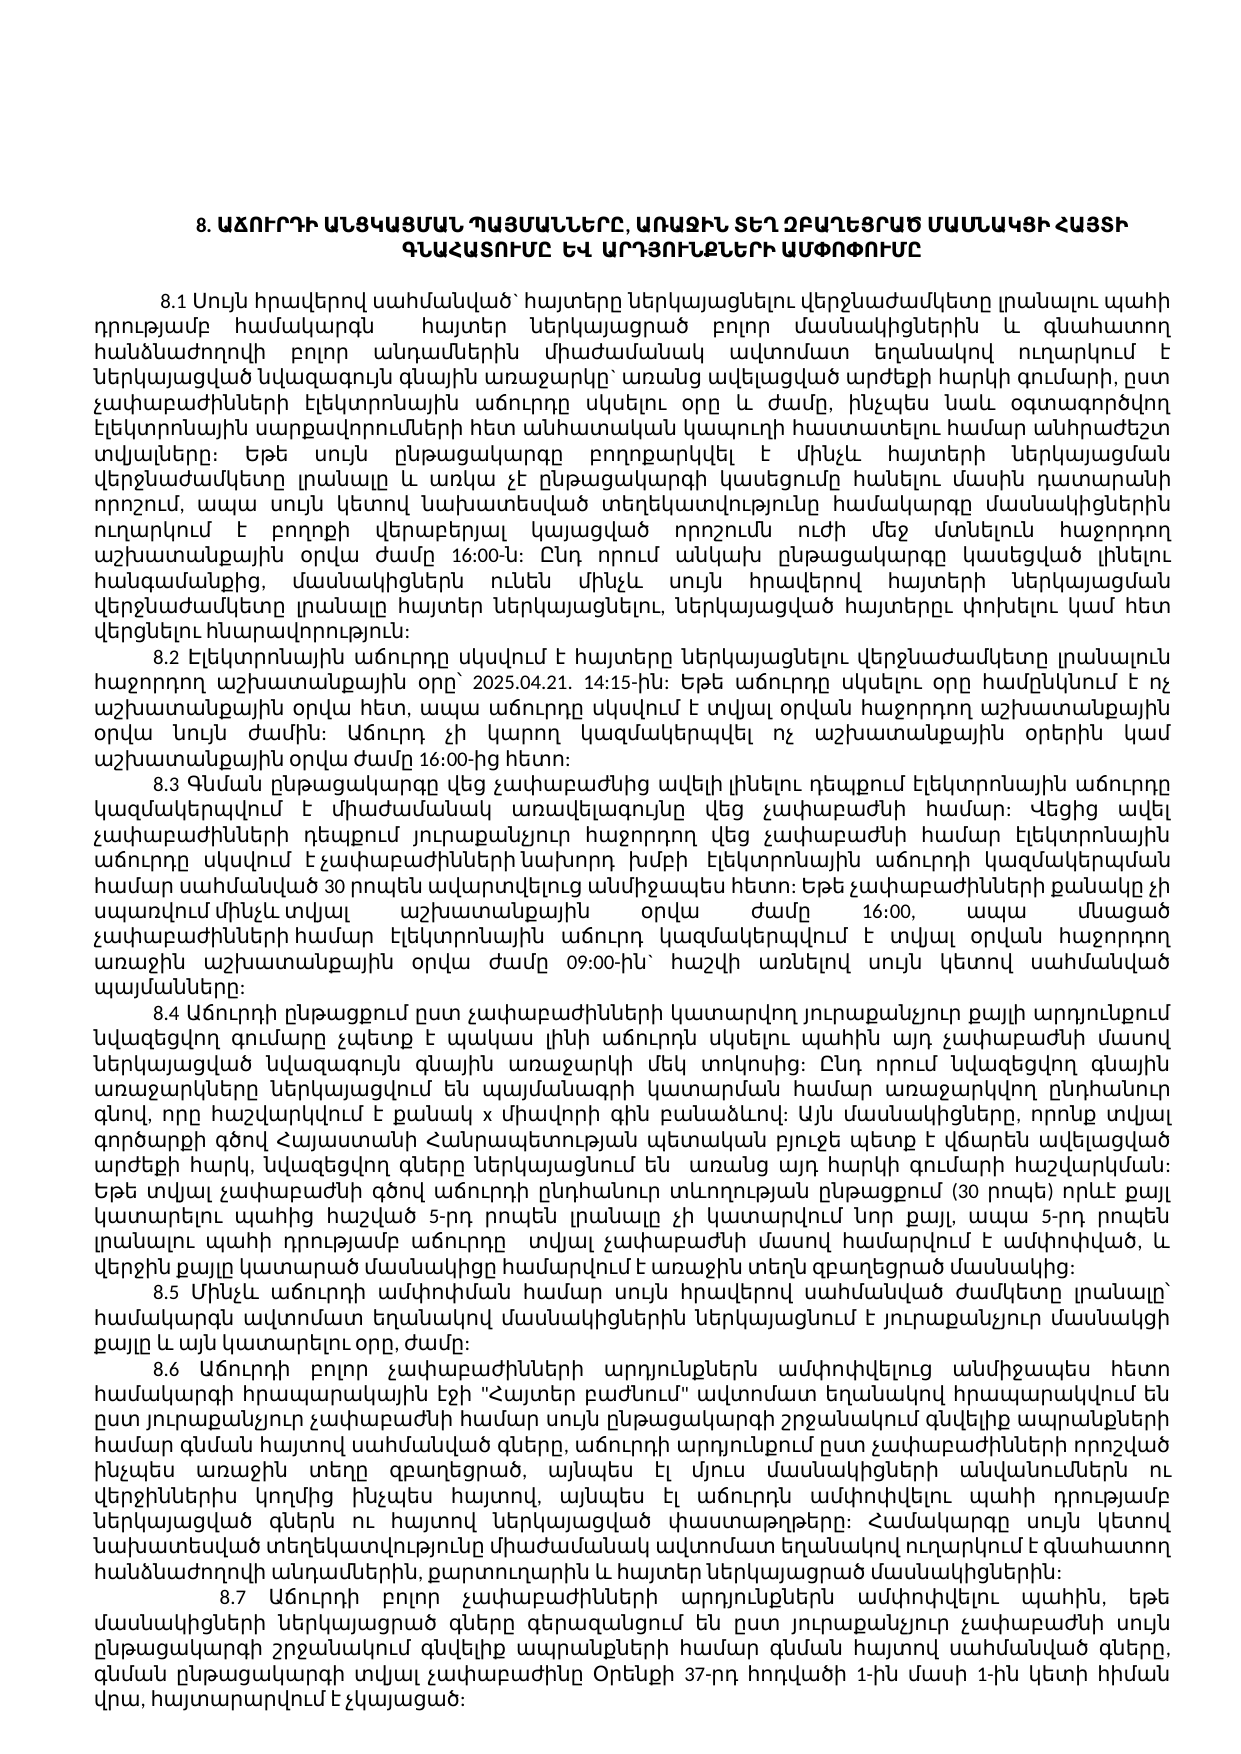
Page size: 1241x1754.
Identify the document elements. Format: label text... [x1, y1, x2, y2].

text 8.4 Աճուրդի ընթացքում ըստ չափաբաժինների կատարվող յուրաքանչյուր քայլի արդյունքում նվազեցվող գումարը չպետք է պակաս լինի աճուրդն սկսելու պահին այդ չափաբաժնի մասով ներկայացված նվազագույն գնային առաջարկի մեկ տոկոսից: Ընդ որում նվազեցվող գնային առաջարկները ներկայացվում են պայմանագրի կատարման համար առաջարկվող ընդհանուր գնով, որը հաշվարկվում է քանակ x միավորի գին բանաձևով: Այն մասնակիցները, որոնք տվյալ գործարքի գծով Հայաստանի Հանրապետության պետական բյուջե պետք է վճարեն ավելացված արժեքի հարկ, նվազեցվող գները ներկայացնում են առանց այդ հարկի գումարի հաշվարկման: Եթե տվյալ չափաբաժնի գծով աճուրդի ընդհանուր տևողության ընթացքում (30 րոպե) որևէ քայլ կատարելու պահից հաշված 5-րդ րոպեն լրանալը չի կատարվում նոր քայլ, ապա 5-րդ րոպեն լրանալու պահի դրությամբ աճուրդը տվյալ չափաբաժնի մասով համարվում է ամփոփված, և վերջին քայլը կատարած մասնակիցը համարվում է առաջին տեղն զբաղեցրած մասնակից: [94, 1000, 1171, 1279]
text 8.3 Գնման ընթացակարգը վեց չափաբաժնից ավելի լինելու դեպքում էլեկտրոնային աճուրդը կազմակերպվում է միաժամանակ առավելագույնը վեց չափաբաժնի համար: Վեցից ավել չափաբաժինների դեպքում յուրաքանչյուր հաջորդող վեց չափաբաժնի համար էլեկտրոնային աճուրդը սկսվում է չափաբաժինների նախորդ խմբի էլեկտրոնային աճուրդի կազմակերպման համար սահմանված 30 րոպեն ավարտվելուց անմիջապես հետո: Եթե չափաբաժինների քանակը չի սպառվում մինչև տվյալ աշխատանքային օրվա ժամը 16։00, ապա մնացած չափաբաժինների համար էլեկտրոնային աճուրդ կազմակերպվում է տվյալ օրվան հաջորդող առաջին աշխատանքային օրվա ժամը 09:00-ին` հաշվի առնելով սույն կետով սահմանված պայմանները: [94, 771, 1171, 1000]
text ԳՆԱՀԱՏՈՒՄԸ ԵՎ ԱՐԴՅՈՒՆՔՆԵՐԻ ԱՄՓՈՓՈՒՄԸ [94, 237, 1171, 263]
text 8. ԱՃՈՒՐԴԻ ԱՆՑԿԱՑՄԱՆ ՊԱՅՄԱՆՆԵՐԸ, ԱՌԱՋԻՆ ՏԵՂ ԶԲԱՂԵՑՐԱԾ ՄԱՍՆԱԿՑԻ ՀԱՅՏԻ [94, 212, 1171, 237]
text 8.1 Սույն հրավերով սահմանված` հայտերը ներկայացնելու վերջնաժամկետը լրանալու պահի դրությամբ համակարգն հայտեր ներկայացրած բոլոր մասնակիցներին և գնահատող հանձնաժողովի բոլոր անդամներին միաժամանակ ավտոմատ եղանակով ուղարկում է ներկայացված նվազագույն գնային առաջարկը` առանց ավելացված արժեքի հարկի գումարի, ըստ չափաբաժինների էլեկտրոնային աճուրդը սկսելու օրը և ժամը, ինչպես նաև օգտագործվող էլեկտրոնային սարքավորումների հետ անհատական կապուղի հաստատելու համար անհրաժեշտ տվյալները։ Եթե սույն ընթացակարգը բողոքարկվել է մինչև հայտերի ներկայացման վերջնաժամկետը լրանալը և առկա չէ ընթացակարգի կասեցումը հանելու մասին դատարանի որոշում, ապա սույն կետով նախատեսված տեղեկատվությունը համակարգը մասնակիցներին ուղարկում է բողոքի վերաբերյալ կայացված որոշումն ուժի մեջ մտնելուն հաջորդող աշխատանքային օրվա ժամը 16:00-ն: Ընդ որում անկախ ընթացակարգը կասեցված լինելու հանգամանքից, մասնակիցներն ունեն մինչև սույն հրավերով հայտերի ներկայացման վերջնաժամկետը լրանալը հայտեր ներկայացնելու, ներկայացված հայտերըւ փոխելու կամ հետ վերցնելու հնարավորություն: [94, 288, 1171, 644]
text 8.6 Աճուրդի բոլոր չափաբաժինների արդյունքներն ամփոփվելուց անմիջապես հետո համակարգի հրապարակային էջի "Հայտեր բաժնում" ավտոմատ եղանակով հրապարակվում են ըստ յուրաքանչյուր չափաբաժնի համար սույն ընթացակարգի շրջանակում գնվելիք ապրանքների համար գնման հայտով սահմանված գները, աճուրդի արդյունքում ըստ չափաբաժինների որոշված ինչպես առաջին տեղը զբաղեցրած, այնպես էլ մյուս մասնակիցների անվանումներն ու վերջիններիս կողմից ինչպես հայտով, այնպես էլ աճուրդն ամփոփվելու պահի դրությամբ ներկայացված գներն ու հայտով ներկայացված փաստաթղթերը: Համակարգը սույն կետով նախատեսված տեղեկատվությունը միաժամանակ ավտոմատ եղանակով ուղարկում է գնահատող հանձնաժողովի անդամներին, քարտուղարին և հայտեր ներկայացրած մասնակիցներին: [94, 1356, 1171, 1584]
text 8.2 Էլեկտրոնային աճուրդը սկսվում է հայտերը ներկայացնելու վերջնաժամկետը լրանալուն հաջորդող աշխատանքային օրը՝ 2025.04.21. 14:15 -ին: Եթե աճուրդը սկսելու օրը համընկնում է ոչ աշխատանքային օրվա հետ, ապա աճուրդը սկսվում է տվյալ օրվան հաջորդող աշխատանքային օրվա նույն ժամին: Աճուրդ չի կարող կազմակերպվել ոչ աշխատանքային օրերին կամ աշխատանքային օրվա ժամը 16։00-ից հետո: [94, 644, 1171, 771]
text 8.7 Աճուրդի բոլոր չափաբաժինների արդյունքներն ամփոփվելու պահին, եթե մասնակիցների ներկայացրած գները գերազանցում են ըստ յուրաքանչյուր չափաբաժնի սույն ընթացակարգի շրջանակում գնվելիք ապրանքների համար գնման հայտով սահմանված գները, գնման ընթացակարգի տվյալ չափաբաժինը Օրենքի 37-րդ հոդվածի 1-ին մասի 1-ին կետի հիման վրա, հայտարարվում է չկայացած: [94, 1584, 1171, 1712]
text 8.5 Մինչև աճուրդի ամփոփման համար սույն հրավերով սահմանված ժամկետը լրանալը՝ համակարգն ավտոմատ եղանակով մասնակիցներին ներկայացնում է յուրաքանչյուր մասնակցի քայլը և այն կատարելու օրը, ժամը: [94, 1279, 1171, 1356]
